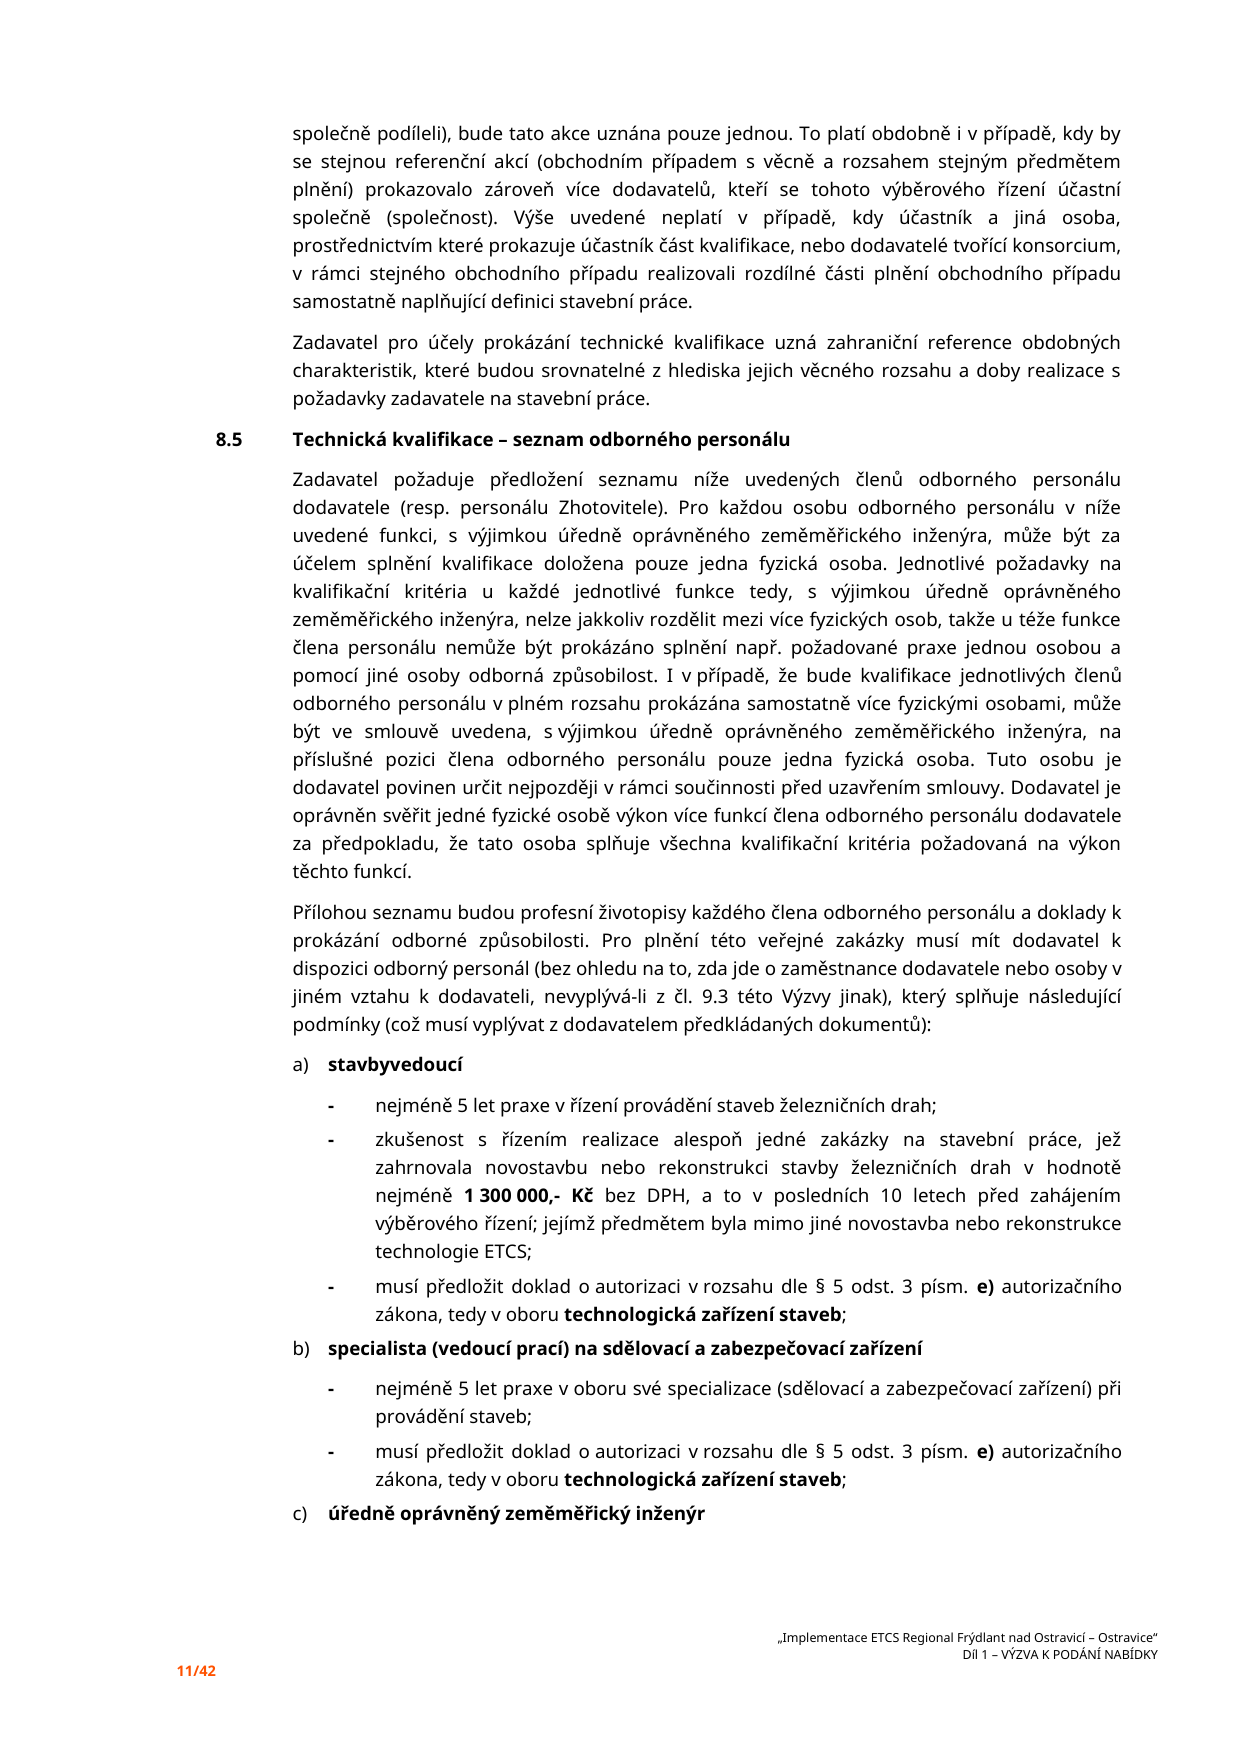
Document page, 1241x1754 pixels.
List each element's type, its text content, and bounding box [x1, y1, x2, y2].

list stavbyvedoucí [292, 1052, 1122, 1077]
text nejméně 5 let praxe v řízení provádění staveb železničních drah; [328, 1092, 1122, 1118]
text úředně oprávněný zeměměřický inženýr [292, 1500, 1122, 1526]
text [292, 121, 1122, 314]
text Zadavatel pro účely prokázání technické kvalifikace uzná zahraniční reference obdobných charakteristik, které budou srovnatelné z hlediska jejich věcného rozsahu a doby realizace s požadavky zadavatele na stavební práce. [292, 329, 1122, 411]
text nejméně 5 let praxe v oboru své specializace (sdělovací a zabezpečovací zařízení) při provádění staveb; [328, 1376, 1122, 1429]
text specialista (vedoucí prací) na sdělovací a zabezpečovací zařízení [292, 1335, 1122, 1361]
text zkušenost s řízením realizace alespoň jedné zakázky na stavební práce, jež zahrnovala novostavbu nebo rekonstrukci stavby železničních drah v hodnotě nejméně 1 300 000,- Kč bez DPH, a to v posledních 10 letech před zahájením výběrového řízení; jejímž předmětem byla mimo jiné novostavba nebo rekonstrukce technologie ETCS; [328, 1127, 1122, 1264]
text Přílohou seznamu budou profesní životopisy každého člena odborného personálu a doklady k prokázání odborné způsobilosti. Pro plnění této veřejné zakázky musí mít dodavatel k dispozici odborný personál (bez ohledu na to, zda jde o zaměstnance dodavatele nebo osoby v jiném vztahu k dodavateli, nevyplývá-li z čl. 9.3 této Výzvy jinak), který splňuje následující podmínky (což musí vyplývat z dodavatelem předkládaných dokumentů): [292, 899, 1122, 1037]
text musí předložit doklad o autorizaci v rozsahu dle § 5 odst. 3 písm. e) autorizačního zákona, tedy v oboru technologická zařízení staveb; [328, 1273, 1122, 1326]
text Zadavatel požaduje předložení seznamu níže uvedených členů odborného personálu dodavatele (resp. personálu Zhotovitele). Pro každou osobu odborného personálu v níže uvedené funkci, s výjimkou úředně oprávněného zeměměřického inženýra, může být za účelem splnění kvalifikace doložena pouze jedna fyzická osoba. Jednotlivé požadavky na kvalifikační kritéria u každé jednotlivé funkce tedy, s výjimkou úředně oprávněného zeměměřického inženýra, nelze jakkoliv rozdělit mezi více fyzických osob, takže u téže funkce člena personálu nemůže být prokázáno splnění např. požadované praxe jednou osobou a pomocí jiné osoby odborná způsobilost. I v případě, že bude kvalifikace jednotlivých členů odborného personálu v plném rozsahu prokázána samostatně více fyzickými osobami, může být ve smlouvě uvedena, s výjimkou úředně oprávněného zeměměřického inženýra, na příslušné pozici člena odborného personálu pouze jedna fyzická osoba. Tuto osobu je dodavatel povinen určit nejpozději v rámci součinnosti před uzavřením smlouvy. Dodavatel je oprávněn svěřit jedné fyzické osobě výkon více funkcí člena odborného personálu dodavatele za předpokladu, že tato osoba splňuje všechna kvalifikační kritéria požadovaná na výkon těchto funkcí. [292, 466, 1122, 884]
text musí předložit doklad o autorizaci v rozsahu dle § 5 odst. 3 písm. e) autorizačního zákona, tedy v oboru technologická zařízení staveb; [328, 1438, 1122, 1492]
text Technická kvalifikace – seznam odborného personálu [216, 426, 1122, 451]
